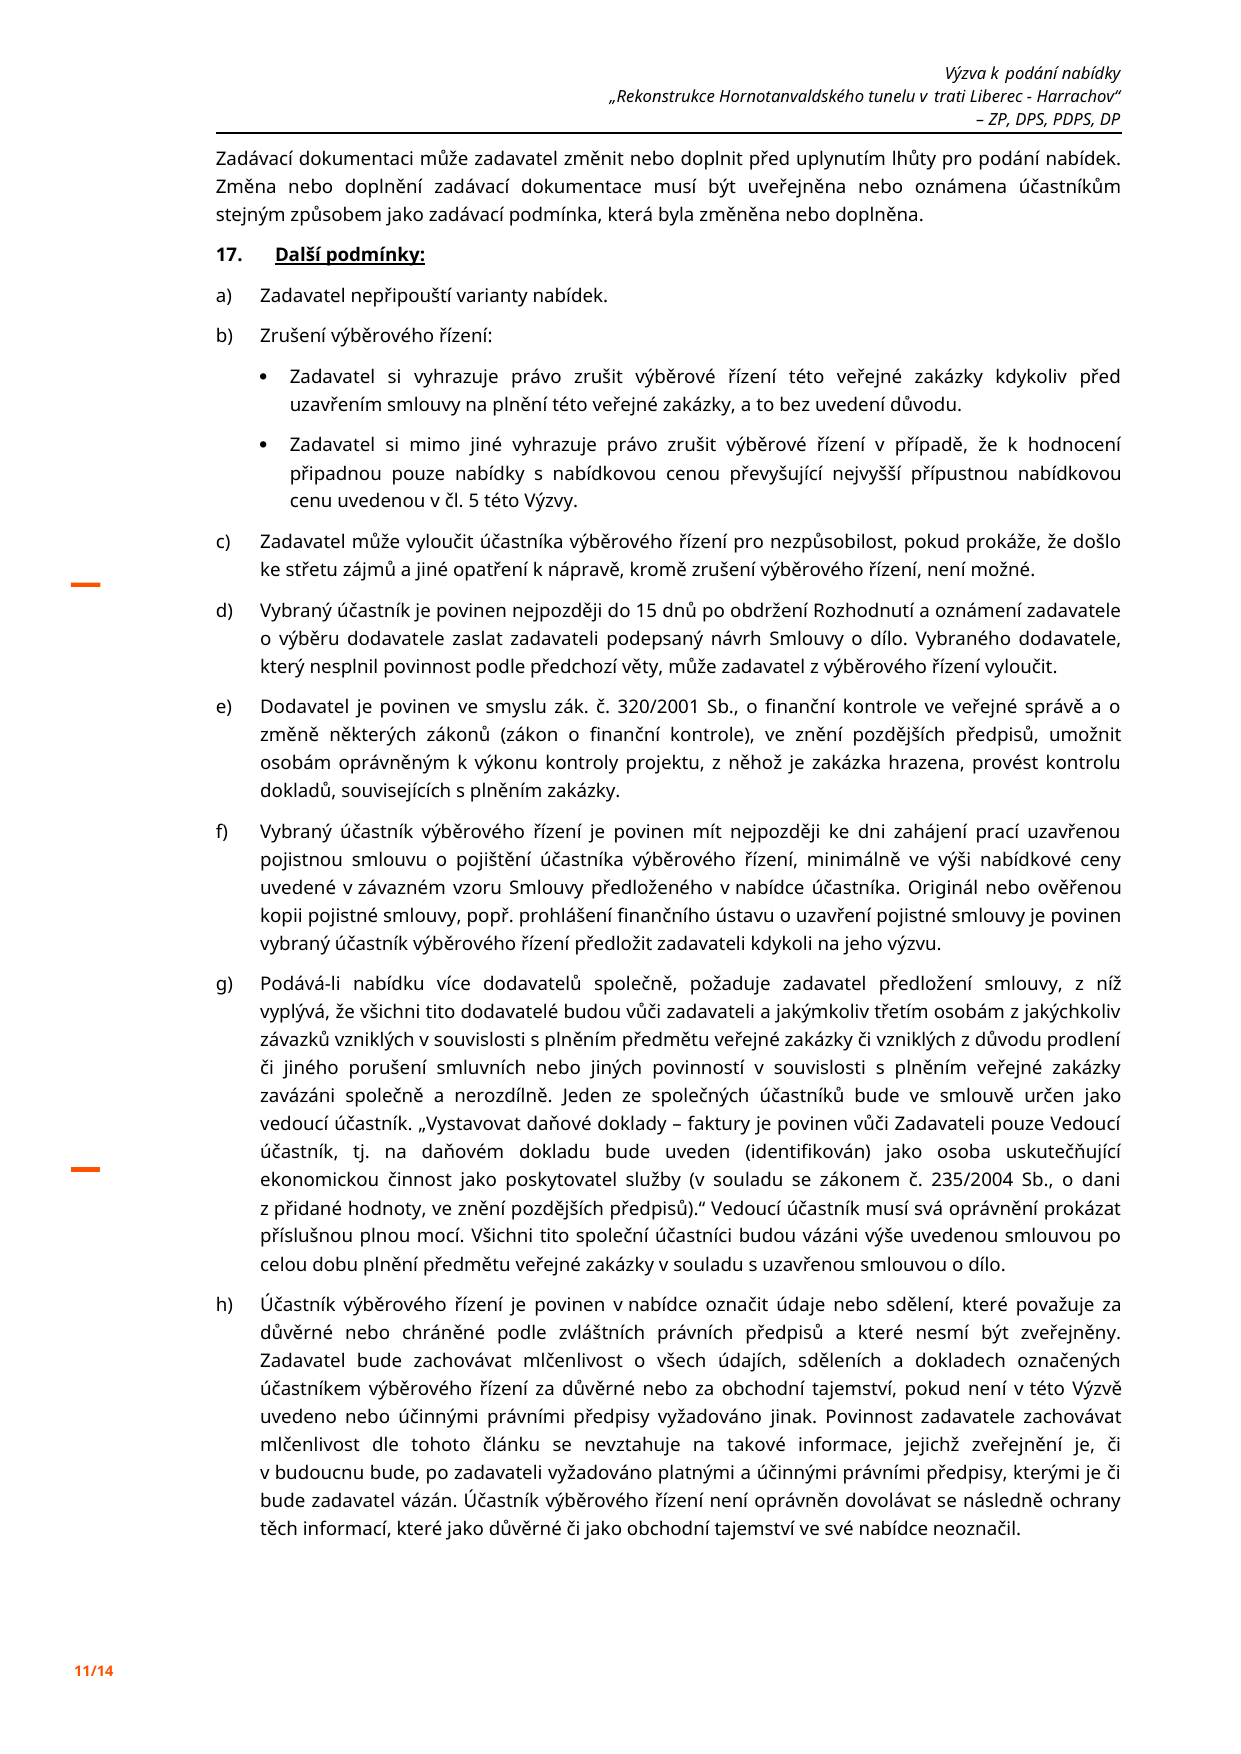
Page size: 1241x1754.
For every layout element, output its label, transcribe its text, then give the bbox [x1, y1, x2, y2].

list Zrušení výběrového řízení: [216, 323, 1122, 348]
list Dodavatel je povinen ve smyslu zák. č. 320/2001 Sb., o finanční kontrole ve veřejné správě a o změně některých zákonů (zákon o finanční kontrole), ve znění pozdějších předpisů, umožnit osobám oprávněným k výkonu kontroly projektu, z něhož je zakázka hrazena, provést kontrolu dokladů, souvisejících s plněním zakázky. [216, 693, 1122, 803]
list Podává-li nabídku více dodavatelů společně, požaduje zadavatel předložení smlouvy, z níž vyplývá, že všichni tito dodavatelé budou vůči zadavateli a jakýmkoliv třetím osobám z jakýchkoliv závazků vzniklých v souvislosti s plněním předmětu veřejné zakázky či vzniklých z důvodu prodlení či jiného porušení smluvních nebo jiných povinností v souvislosti s plněním veřejné zakázky zavázáni společně a nerozdílně. Jeden ze společných účastníků bude ve smlouvě určen jako vedoucí účastník. „Vystavovat daňové doklady – faktury je povinen vůči Zadavateli pouze Vedoucí účastník, tj. na daňovém dokladu bude uveden (identifikován) jako osoba uskutečňující ekonomickou činnost jako poskytovatel služby (v souladu se zákonem č. 235/2004 Sb., o dani z přidané hodnoty, ve znění pozdějších předpisů).“ Vedoucí účastník musí svá oprávnění prokázat příslušnou plnou mocí. Všichni tito společní účastníci budou vázáni výše uvedenou smlouvou po celou dobu plnění předmětu veřejné zakázky v souladu s uzavřenou smlouvou o dílo. [216, 971, 1122, 1276]
list Zadavatel si mimo jiné vyhrazuje právo zrušit výběrové řízení v případě, že k hodnocení připadnou pouze nabídky s nabídkovou cenou převyšující nejvyšší přípustnou nabídkovou cenu uvedenou v čl. 5 této Výzvy. [260, 432, 1122, 513]
list Zadavatel může vyloučit účastníka výběrového řízení pro nezpůsobilost, pokud prokáže, že došlo ke střetu zájmů a jiné opatření k nápravě, kromě zrušení výběrového řízení, není možné. [216, 528, 1122, 582]
list Vybraný účastník je povinen nejpozději do 15 dnů po obdržení Rozhodnutí a oznámení zadavatele o výběru dodavatele zaslat zadavateli podepsaný návrh Smlouvy o dílo. Vybraného dodavatele, který nesplnil povinnost podle předchozí věty, může zadavatel z výběrového řízení vyloučit. [216, 597, 1122, 678]
list Zadavatel si vyhrazuje právo zrušit výběrové řízení této veřejné zakázky kdykoliv před uzavřením smlouvy na plnění této veřejné zakázky, a to bez uvedení důvodu. [260, 363, 1122, 417]
list Účastník výběrového řízení je povinen v nabídce označit údaje nebo sdělení, které považuje za důvěrné nebo chráněné podle zvláštních právních předpisů a které nesmí být zveřejněny. Zadavatel bude zachovávat mlčenlivost o všech údajích, sděleních a dokladech označených účastníkem výběrového řízení za důvěrné nebo za obchodní tajemství, pokud není v této Výzvě uvedeno nebo účinnými právními předpisy vyžadováno jinak. Povinnost zadavatele zachovávat mlčenlivost dle tohoto článku se nevztahuje na takové informace, jejichž zveřejnění je, či v budoucnu bude, po zadavateli vyžadováno platnými a účinnými právními předpisy, kterými je či bude zadavatel vázán. Účastník výběrového řízení není oprávněn dovolávat se následně ochrany těch informací, které jako důvěrné či jako obchodní tajemství ve své nabídce neoznačil. [216, 1291, 1122, 1541]
list Další podmínky: [216, 242, 1122, 267]
list Vybraný účastník výběrového řízení je povinen mít nejpozději ke dni zahájení prací uzavřenou pojistnou smlouvu o pojištění účastníka výběrového řízení, minimálně ve výši nabídkové ceny uvedené v závazném vzoru Smlouvy předloženého v nabídce účastníka. Originál nebo ověřenou kopii pojistné smlouvy, popř. prohlášení finančního ústavu o uzavření pojistné smlouvy je povinen vybraný účastník výběrového řízení předložit zadavateli kdykoli na jeho výzvu. [216, 818, 1122, 956]
text Zadávací dokumentaci může zadavatel změnit nebo doplnit před uplynutím lhůty pro podání nabídek. Změna nebo doplnění zadávací dokumentace musí být uveřejněna nebo oznámena účastníkům stejným způsobem jako zadávací podmínka, která byla změněna nebo doplněna. [216, 145, 1122, 227]
list Zadavatel nepřipouští varianty nabídek. [216, 282, 1122, 308]
